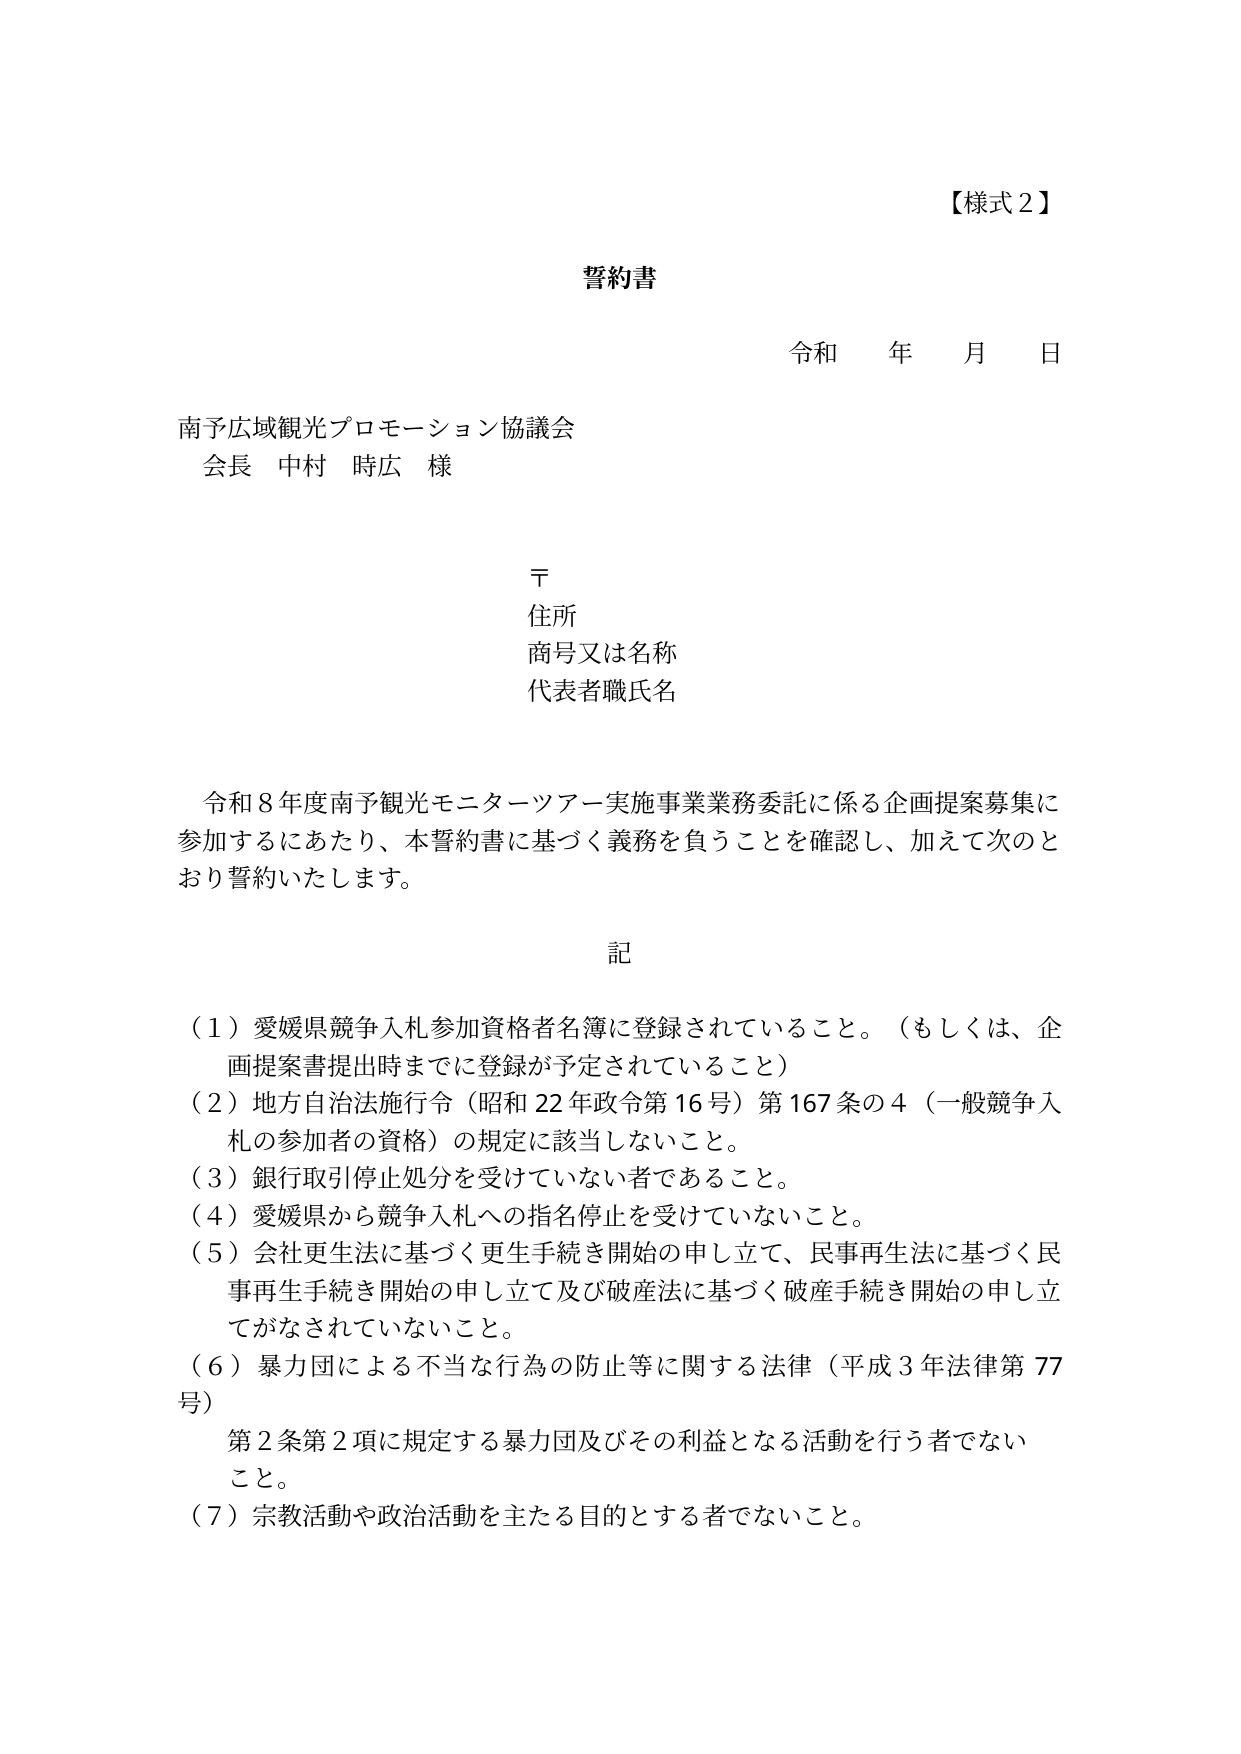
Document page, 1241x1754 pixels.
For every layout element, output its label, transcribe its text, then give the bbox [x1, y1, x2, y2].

text こと。 [177, 1458, 1063, 1496]
text （７）宗教活動や政治活動を主たる目的とする者でないこと。 [177, 1496, 1063, 1533]
text 代表者職氏名 [177, 671, 1063, 708]
text （４）愛媛県から競争入札への指名停止を受けていないこと。 [177, 1196, 1063, 1233]
text （５）会社更生法に基づく更生手続き開始の申し立て、民事再生法に基づく民事再生手続き開始の申し立て及び破産法に基づく破産手続き開始の申し立てがなされていないこと。 [177, 1233, 1063, 1346]
text 商号又は名称 [177, 633, 1063, 671]
text 南予広域観光プロモーション協議会 [177, 408, 1063, 446]
text 令和 年 月 日 [177, 333, 1063, 371]
text 【様式２】 [177, 183, 1063, 221]
text 会長 中村 時広 様 [177, 446, 1063, 483]
text 誓約書 [177, 258, 1063, 296]
text 令和８年度南予観光モニターツアー実施事業業務委託に係る企画提案募集に参加するにあたり、本誓約書に基づく義務を負うことを確認し、加えて次のとおり誓約いたします。 [177, 783, 1063, 896]
text 第２条第２項に規定する暴力団及びその利益となる活動を行う者でない [177, 1421, 1063, 1458]
text （１）愛媛県競争入札参加資格者名簿に登録されていること。（もしくは、企画提案書提出時までに登録が予定されていること） [177, 1008, 1063, 1083]
text 〒 [177, 558, 1063, 596]
text 記 [177, 933, 1063, 971]
text （３）銀行取引停止処分を受けていない者であること。 [177, 1158, 1063, 1196]
text （６）暴力団による不当な行為の防止等に関する法律（平成３年法律第77号） [177, 1346, 1063, 1421]
text （２）地方自治法施行令（昭和22年政令第16号）第167条の４（一般競争入札の参加者の資格）の規定に該当しないこと。 [177, 1083, 1063, 1158]
text 住所 [177, 596, 1063, 633]
